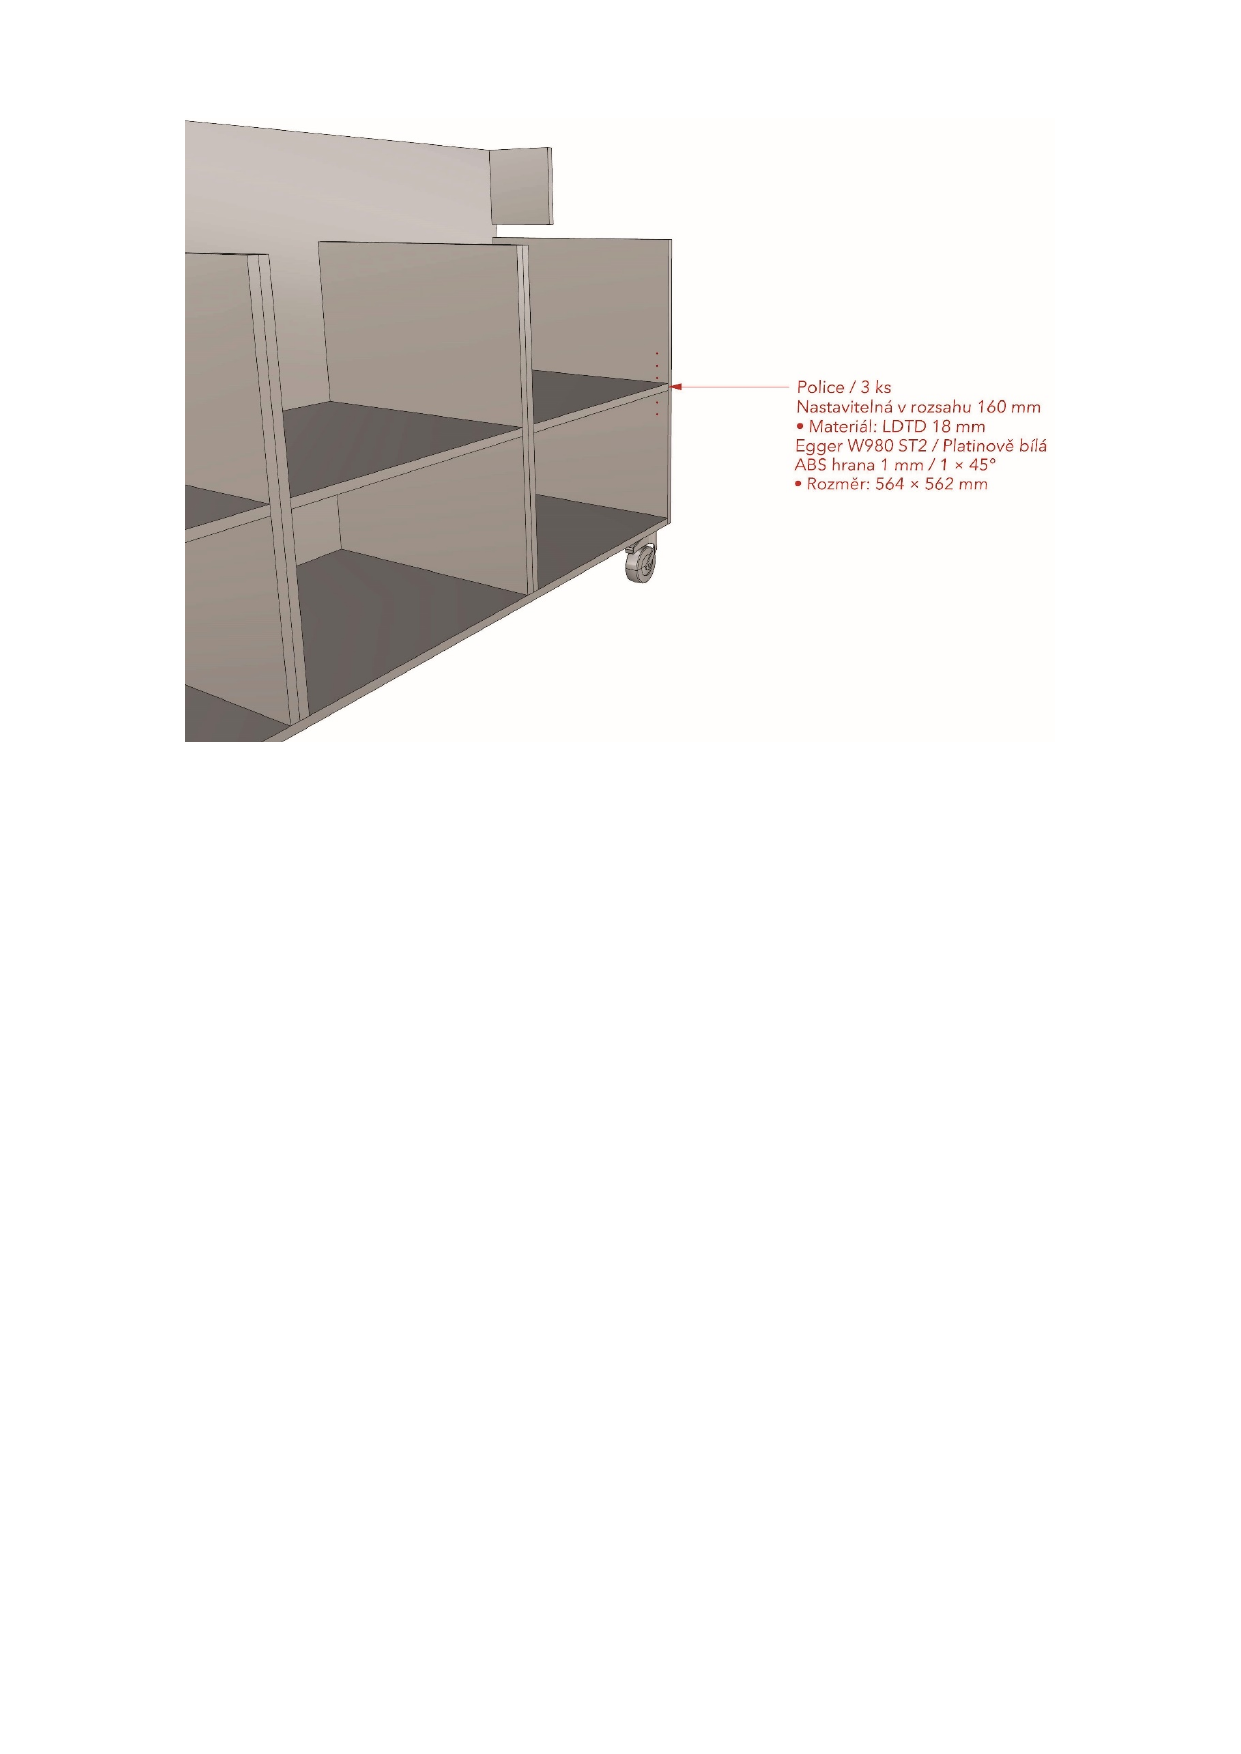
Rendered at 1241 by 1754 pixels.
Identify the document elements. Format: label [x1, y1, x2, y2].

picture [185, 118, 1056, 742]
